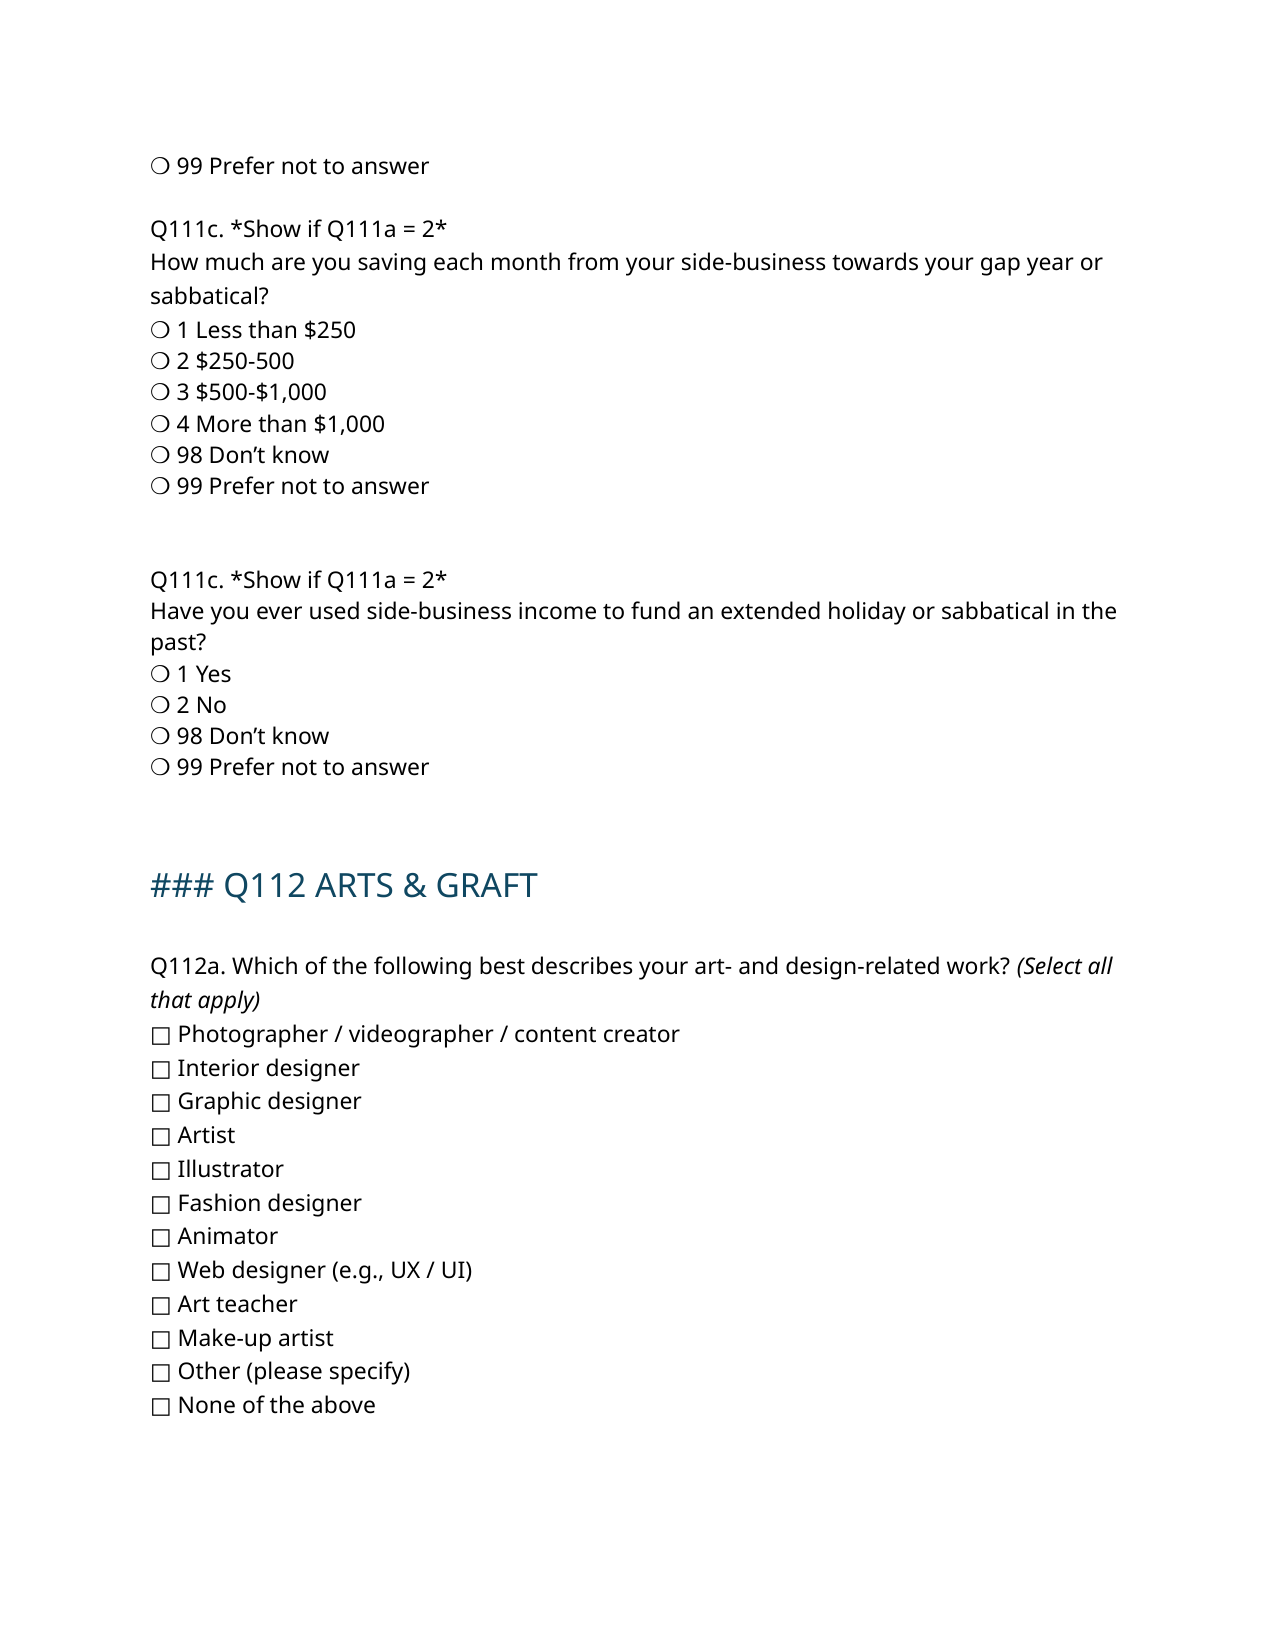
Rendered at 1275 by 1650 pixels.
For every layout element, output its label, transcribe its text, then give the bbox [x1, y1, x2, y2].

text ❍ 1 Less than $250 [150, 314, 1125, 345]
subtitle ### Q112 ARTS & GRAFT [150, 862, 1125, 907]
text ❍ 4 More than $1,000 [150, 407, 1125, 439]
text ❍ 1 Yes [150, 657, 1125, 689]
text ❍ 99 Prefer not to answer [150, 751, 1125, 782]
text ❍ 99 Prefer not to answer [150, 470, 1125, 501]
text Q111c. *Show if Q111a = 2* [150, 564, 1125, 595]
text Q111c. *Show if Q111a = 2* [150, 212, 1125, 244]
text Have you ever used side-business income to fund an extended holiday or sabbatical in the past? [150, 595, 1125, 657]
text ❍ 99 Prefer not to answer [150, 150, 1125, 181]
text ❍ 98 Don’t know [150, 439, 1125, 470]
text ❍ 2 No [150, 689, 1125, 720]
text How much are you saving each month from your side-business towards your gap year or sabbatical? [150, 246, 1125, 311]
text ❍ 3 $500-$1,000 [150, 376, 1125, 407]
text Q112a. Which of the following best describes your art- and design-related work? (Select all that apply) □ Photographer / videographer / content creator □ Interior designer □ Graphic designer □ Artist □ Illustrator □ Fashion designer □ Animator □ Web designer (e.g., UX / UI) □ Art teacher □ Make-up artist □ Other (please specify) □ None of the above [150, 950, 1125, 1420]
text ❍ 98 Don’t know [150, 720, 1125, 751]
text ❍ 2 $250-500 [150, 345, 1125, 376]
